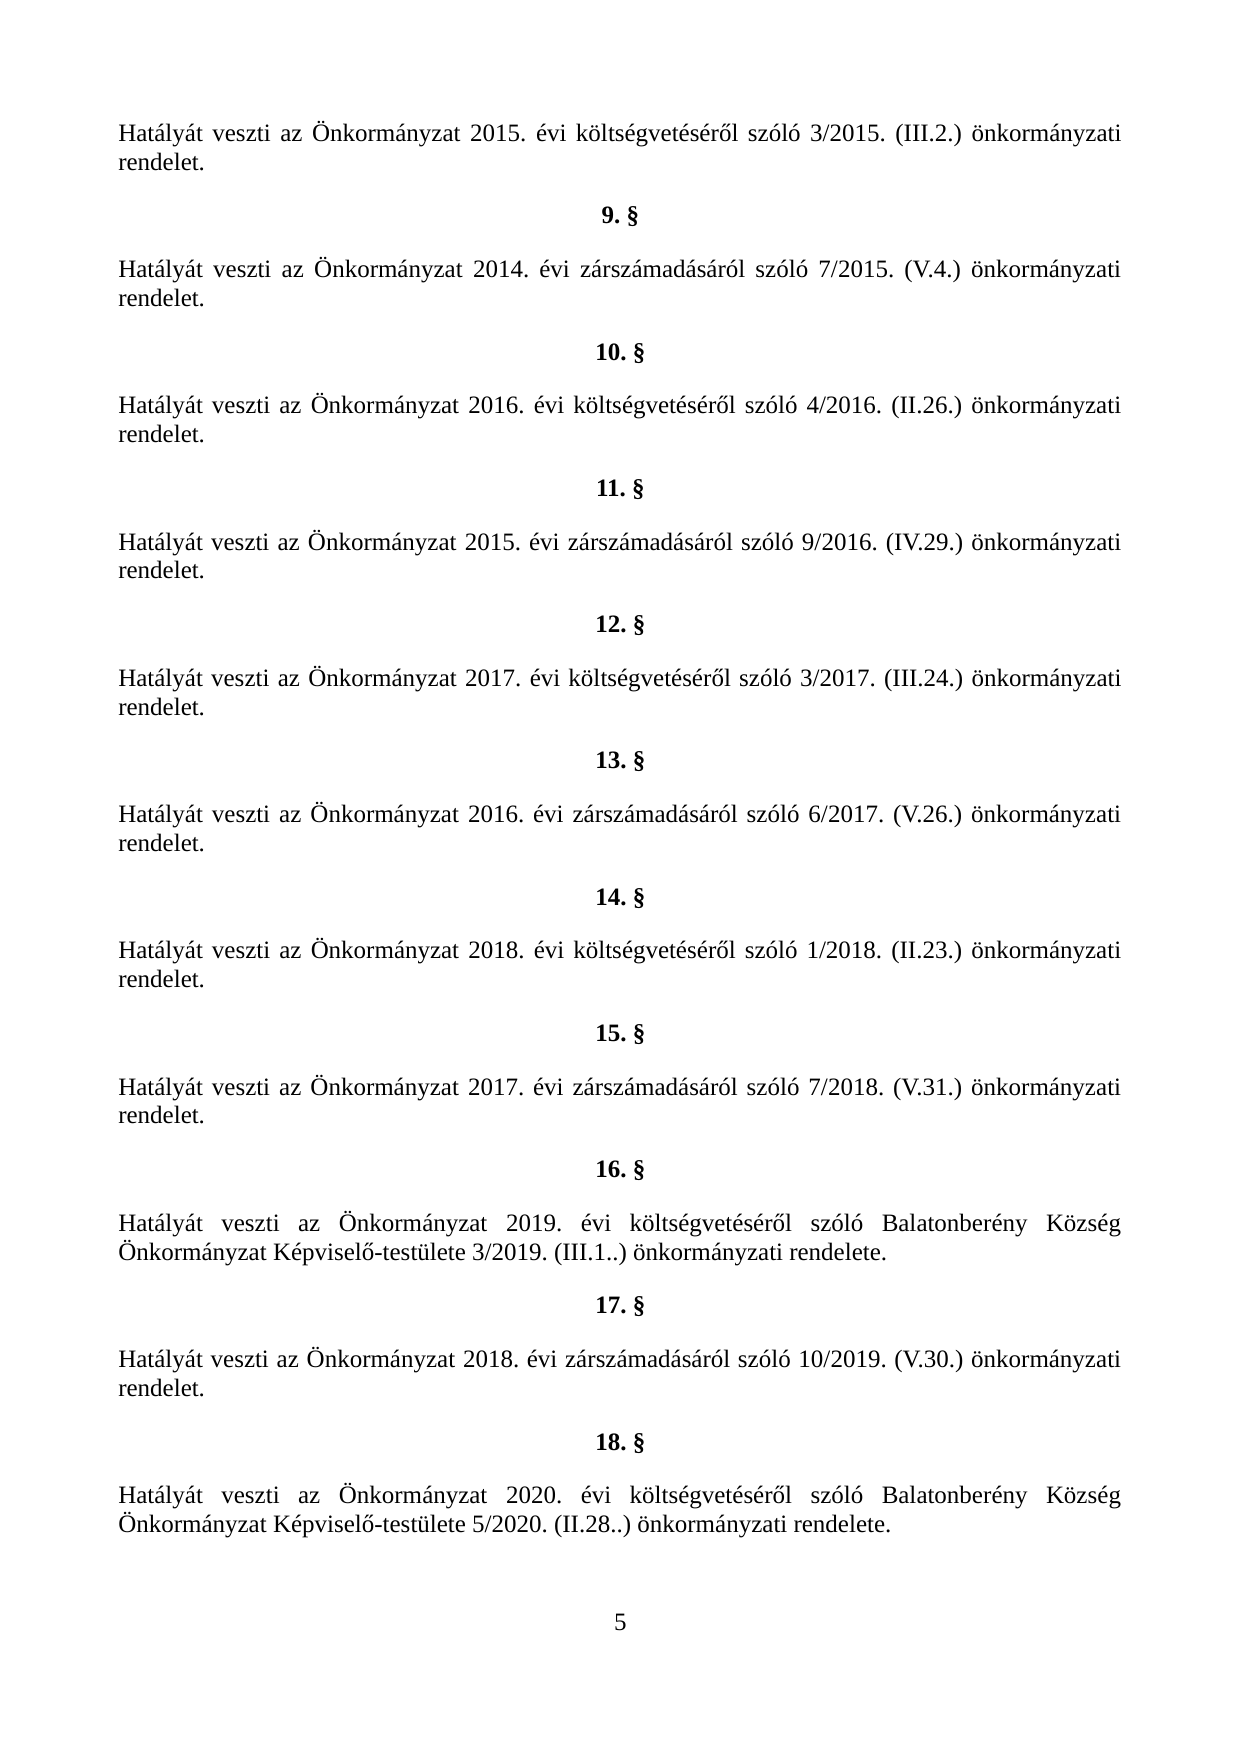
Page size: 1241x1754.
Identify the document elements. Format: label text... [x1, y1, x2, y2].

text 16. § [118, 1154, 1122, 1183]
text Hatályát veszti az Önkormányzat 2016. évi zárszámadásáról szóló 6/2017. (V.26.) önkormányzati rendelet. [118, 799, 1122, 857]
text 11. § [118, 473, 1122, 502]
text Hatályát veszti az Önkormányzat 2020. évi költségvetéséről szóló Balatonberény Község Önkormányzat Képviselő-testülete 5/2020. (II.28..) önkormányzati rendelete. [118, 1481, 1122, 1538]
text Hatályát veszti az Önkormányzat 2015. évi zárszámadásáról szóló 9/2016. (IV.29.) önkormányzati rendelet. [118, 527, 1122, 584]
text Hatályát veszti az Önkormányzat 2017. évi költségvetéséről szóló 3/2017. (III.24.) önkormányzati rendelet. [118, 663, 1122, 721]
text 13. § [118, 746, 1122, 774]
text 14. § [118, 882, 1122, 911]
text 12. § [118, 609, 1122, 638]
text Hatályát veszti az Önkormányzat 2018. évi költségvetéséről szóló 1/2018. (II.23.) önkormányzati rendelet. [118, 936, 1122, 993]
text Hatályát veszti az Önkormányzat 2018. évi zárszámadásáról szóló 10/2019. (V.30.) önkormányzati rendelet. [118, 1344, 1122, 1402]
text Hatályát veszti az Önkormányzat 2019. évi költségvetéséről szóló Balatonberény Község Önkormányzat Képviselő-testülete 3/2019. (III.1..) önkormányzati rendelete. [118, 1208, 1122, 1266]
text Hatályát veszti az Önkormányzat 2016. évi költségvetéséről szóló 4/2016. (II.26.) önkormányzati rendelet. [118, 391, 1122, 448]
text Hatályát veszti az Önkormányzat 2014. évi zárszámadásáról szóló 7/2015. (V.4.) önkormányzati rendelet. [118, 254, 1122, 312]
text 9. § [118, 201, 1122, 229]
text 15. § [118, 1018, 1122, 1047]
text 18. § [118, 1427, 1122, 1456]
text Hatályát veszti az Önkormányzat 2017. évi zárszámadásáról szóló 7/2018. (V.31.) önkormányzati rendelet. [118, 1072, 1122, 1129]
text Hatályát veszti az Önkormányzat 2015. évi költségvetéséről szóló 3/2015. (III.2.) önkormányzati rendelet. [118, 118, 1122, 176]
text 10. § [118, 337, 1122, 366]
text 17. § [118, 1291, 1122, 1319]
